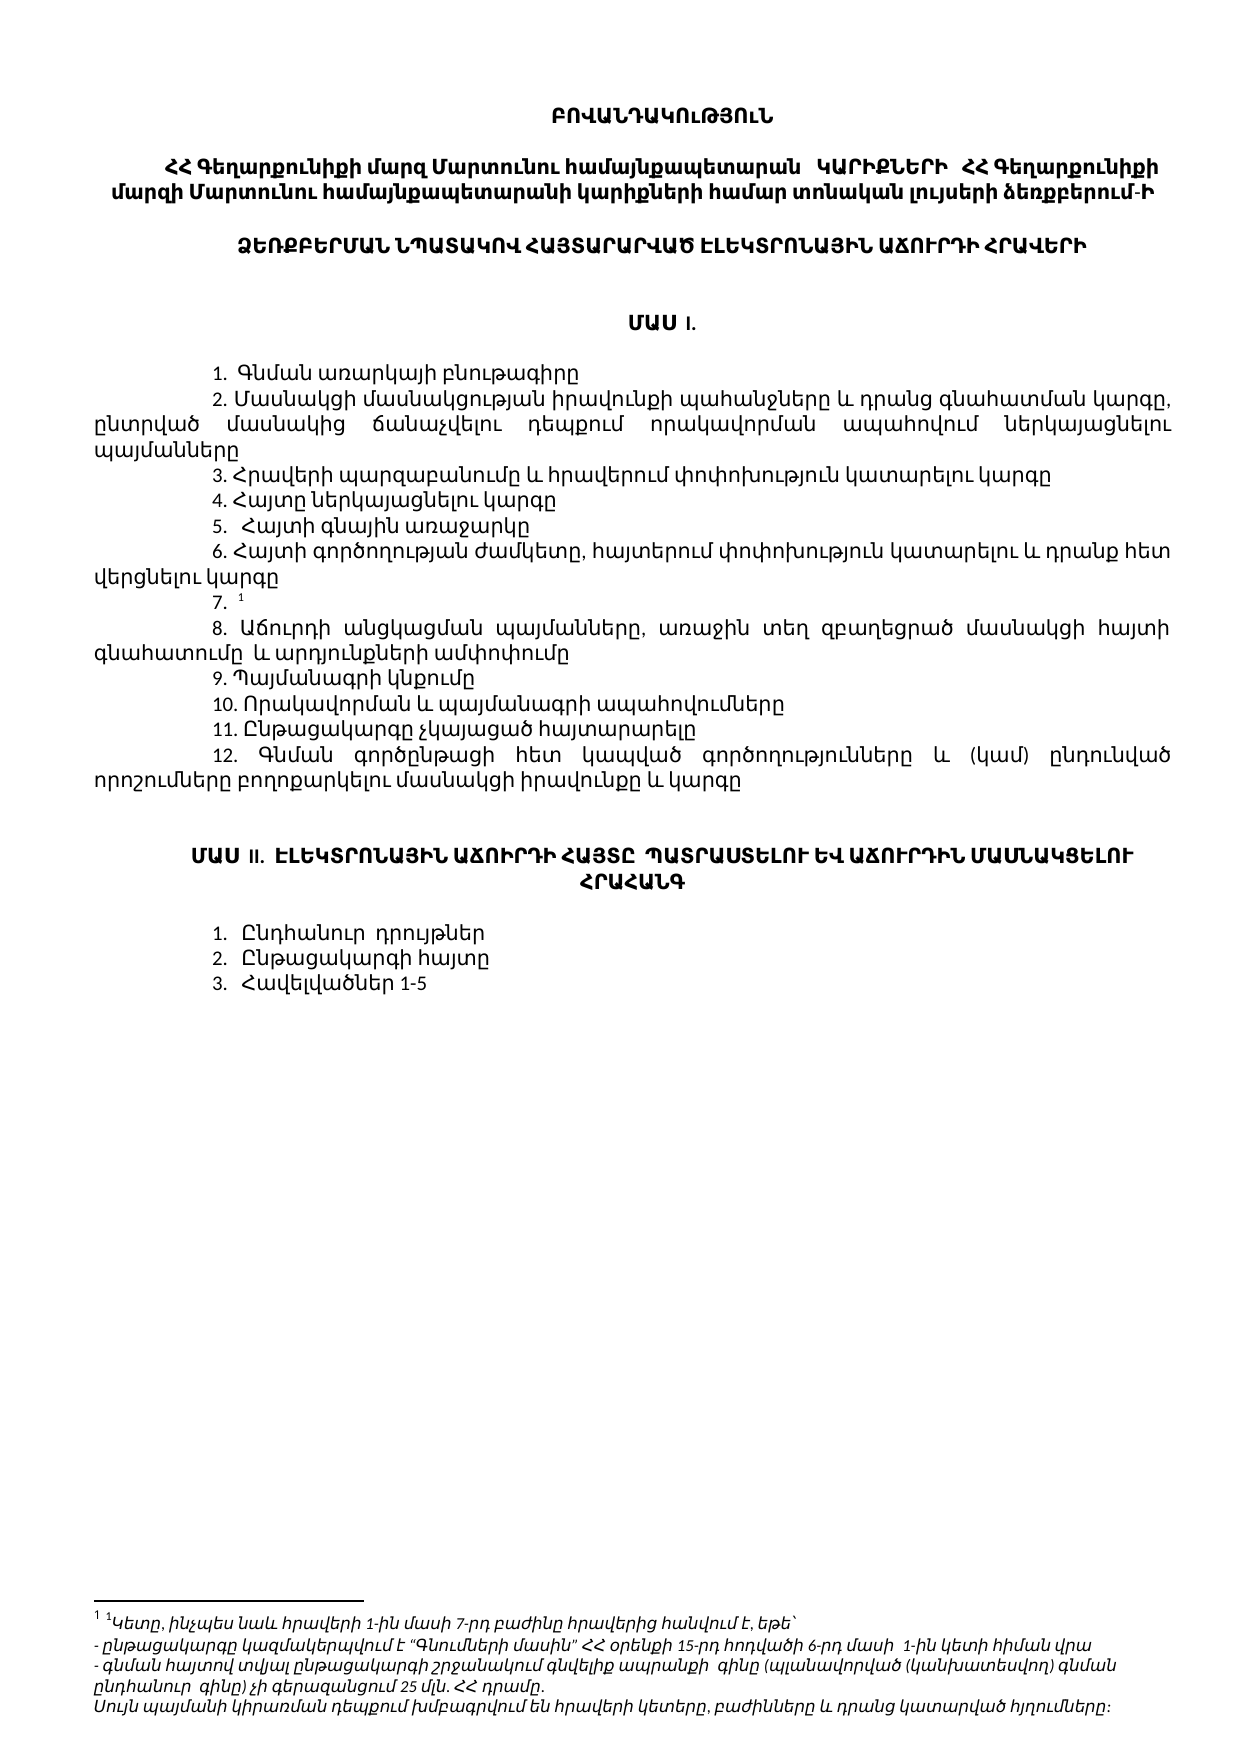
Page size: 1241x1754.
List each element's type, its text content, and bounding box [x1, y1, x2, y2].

text ՄԱՍ II. ԷԼԵԿՏՐՈՆԱՅԻՆ ԱՃՈԻՐԴԻ ՀԱՅՏԸ ՊԱՏՐԱՍՏԵԼՈՒ ԵՎ ԱՃՈՒՐԴԻՆ ՄԱՍՆԱԿՑԵԼՈՒ ՀՐԱՀԱՆԳ [94, 843, 1171, 894]
text 5. Հայտի գնային առաջարկը [94, 513, 1171, 538]
text 6. Հայտի գործողության ժամկետը, հայտերում փոփոխություն կատարելու և դրանք հետ վերցնելու կարգը [94, 538, 1171, 589]
text 10. Որակավորման և պայմանագրի ապահովումները [94, 691, 1171, 716]
text 3. Հավելվածներ 1-5 [94, 971, 1171, 996]
text 4. Հայտը ներկայացնելու կարգը [94, 488, 1171, 513]
text ՁԵՌՔԲԵՐՄԱՆ ՆՊԱՏԱԿՈՎ ՀԱՅՏԱՐԱՐՎԱԾ ԷԼԵԿՏՐՈՆԱՅԻՆ ԱՃՈՒՐԴԻ ՀՐԱՎԵՐԻ [94, 233, 1171, 259]
text 12. Գնման գործընթացի հետ կապված գործողությունները և (կամ) ընդունված որոշումները բողոքարկելու մասնակցի իրավունքը և կարգը [94, 742, 1171, 793]
text 1. Ընդհանուր դրույթներ [94, 920, 1171, 945]
text ՄԱՍ I. [94, 310, 1171, 335]
text 11. Ընթացակարգը չկայացած հայտարարելը [94, 716, 1171, 742]
text 1. Գնման առարկայի բնութագիրը [94, 361, 1171, 386]
text ՀՀ Գեղարքունիքի մարզ Մարտունու համայնքապետարան ԿԱՐԻՔՆԵՐԻ ՀՀ Գեղարքունիքի մարզի Մարտունու համայնքապետարանի կարիքների համար տոնական լույսերի ձեռքբերում-Ի [94, 154, 1171, 205]
text 9. Պայմանագրի կնքումը [94, 666, 1171, 691]
text 3. Հրավերի պարզաբանումը և հրավերում փոփոխություն կատարելու կարգը [94, 462, 1171, 488]
text 2. Ընթացակարգի հայտը [94, 945, 1171, 971]
text 8. Աճուրդի անցկացման պայմանները, առաջին տեղ զբաղեցրած մասնակցի հայտի գնահատումը և արդյունքների ամփոփումը [94, 615, 1171, 666]
text ԲՈՎԱՆԴԱԿՈւԹՅՈւՆ [94, 103, 1171, 128]
text 2. Մասնակցի մասնակցության իրավունքի պահանջները և դրանց գնահատման կարգը, ընտրված մասնակից ճանաչվելու դեպքում որակավորման ապահովում ներկայացնելու պայմանները [94, 386, 1171, 462]
text 7. 1 [94, 589, 1171, 615]
